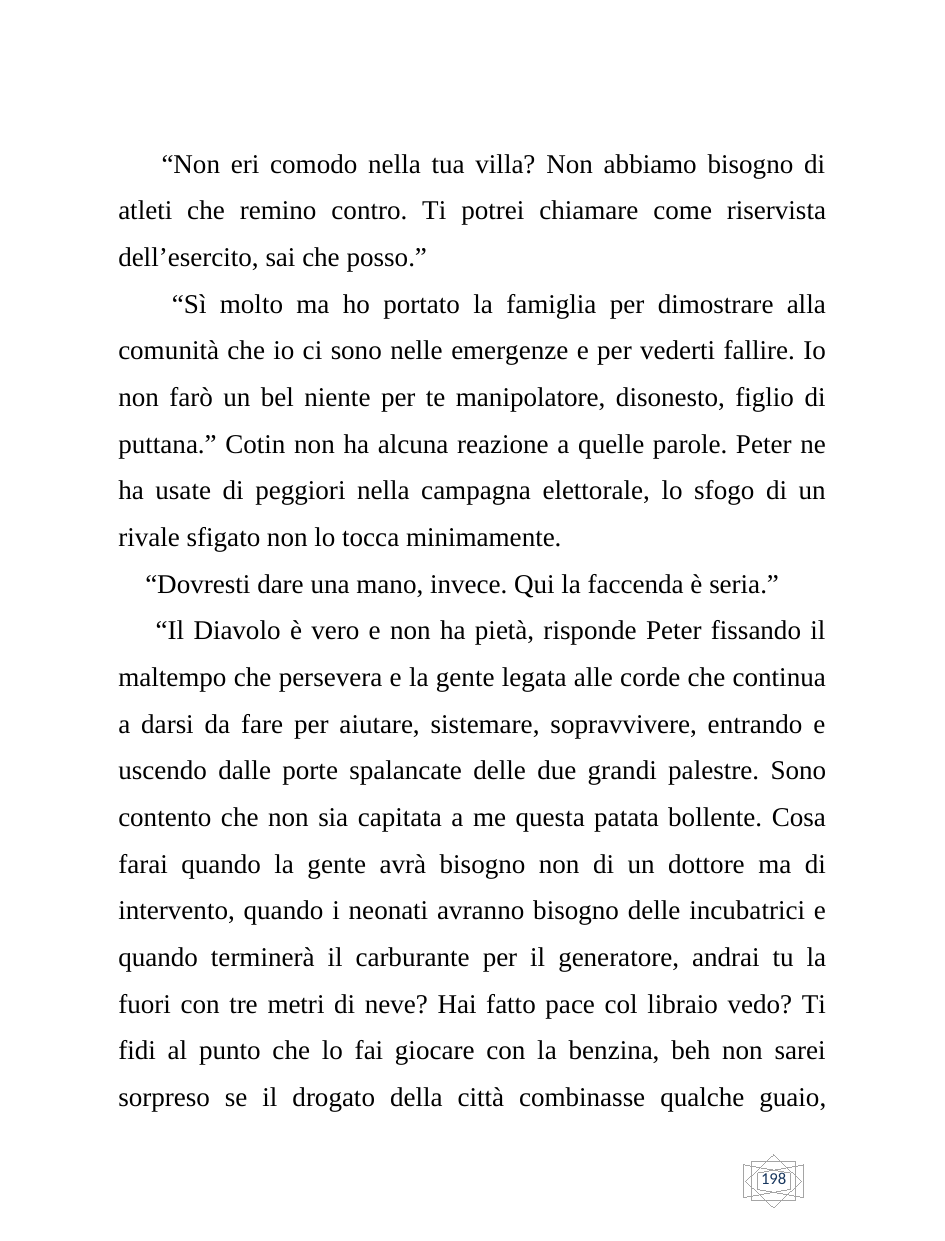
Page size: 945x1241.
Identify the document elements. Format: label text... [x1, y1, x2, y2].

text “Non eri comodo nella tua villa? Non abbiamo bisogno di atleti che remino contro. Ti potrei chiamare come riservista dell’esercito, sai che posso.” [118, 148, 827, 272]
text “Dovresti dare una mano, invece. Qui la faccenda è seria.” [118, 568, 827, 599]
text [118, 614, 827, 1112]
text “Sì molto ma ho portato la famiglia per dimostrare alla comunità che io ci sono nelle emergenze e per vederti fallire. Io non farò un bel niente per te manipolatore, disonesto, figlio di puttana.” Cotin non ha alcuna reazione a quelle parole. Peter ne ha usate di peggiori nella campagna elettorale, lo sfogo di un rivale sfigato non lo tocca minimamente. [118, 288, 827, 552]
